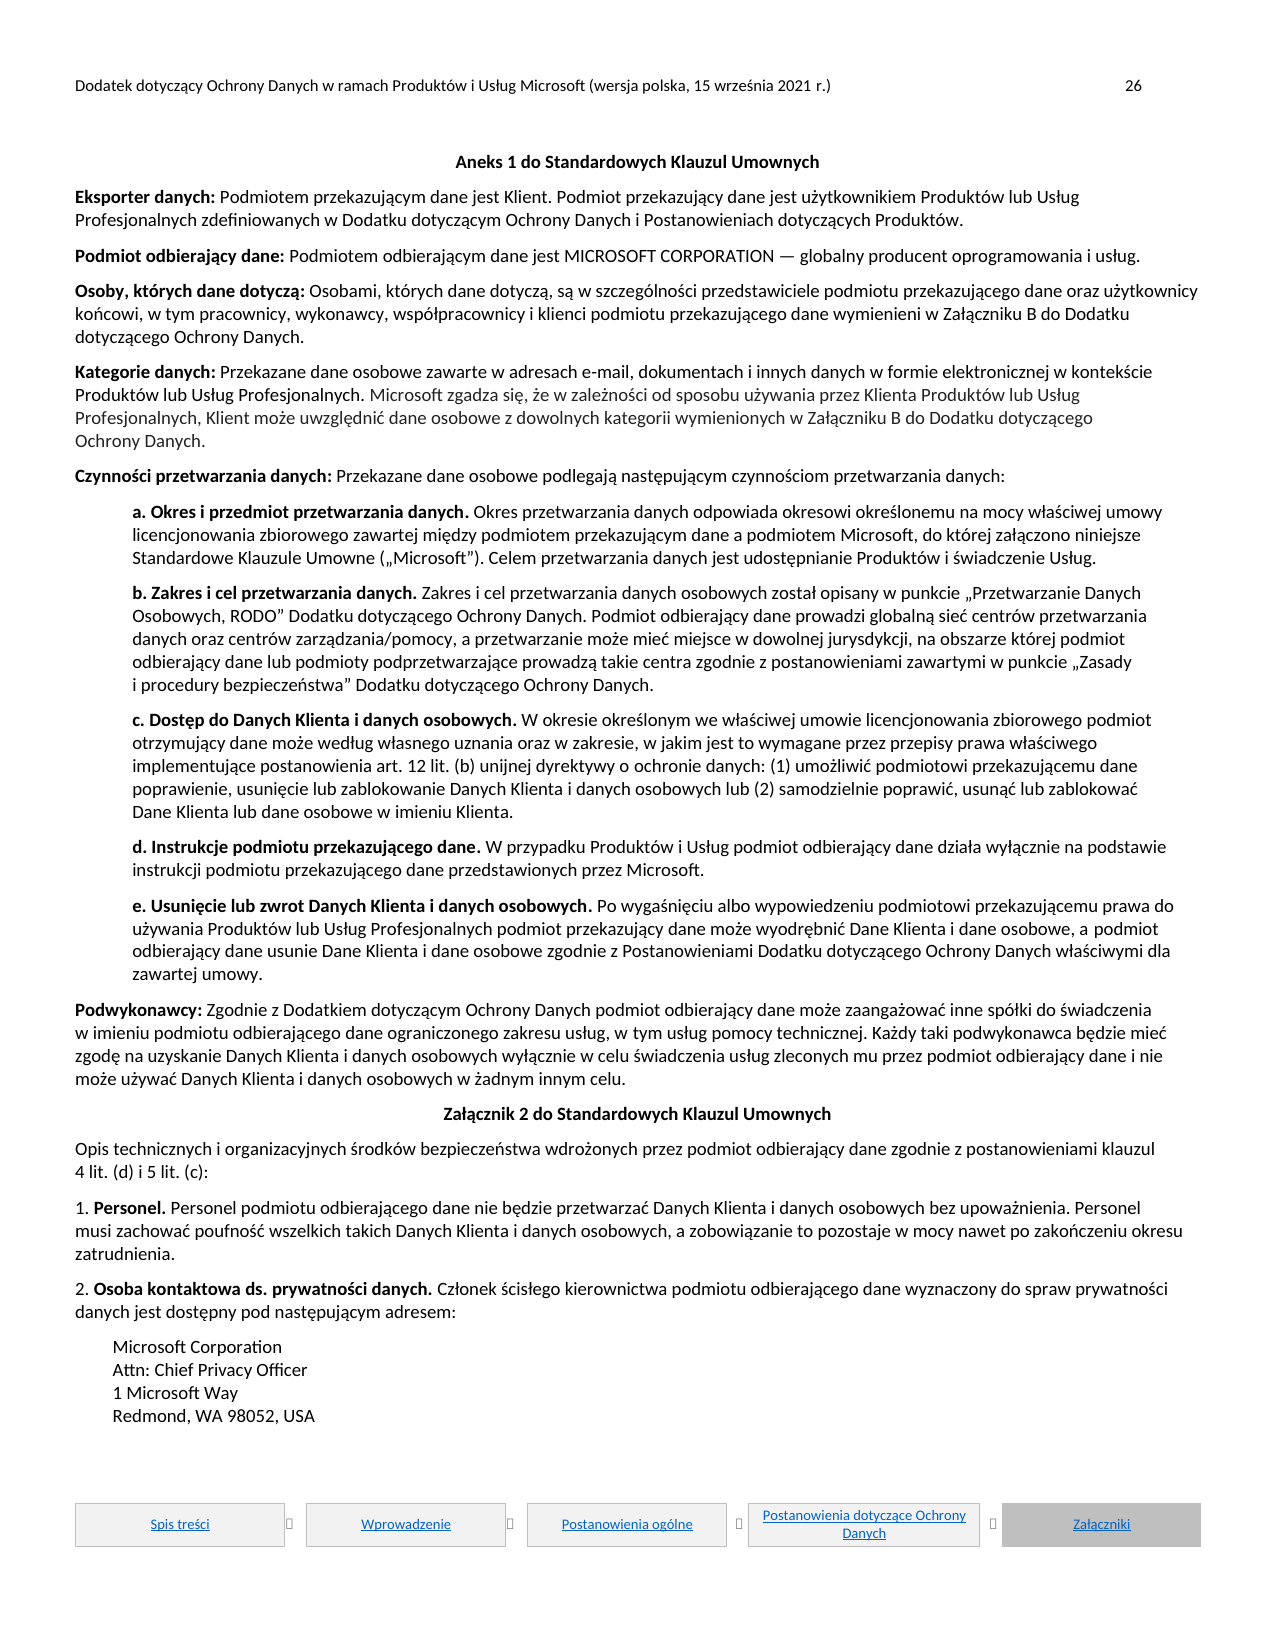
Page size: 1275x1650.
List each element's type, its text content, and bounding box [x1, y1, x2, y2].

list 2. Osoba kontaktowa ds. prywatności danych. Członek ścisłego kierownictwa podmiotu odbierającego dane wyznaczony do spraw prywatności danych jest dostępny pod następującym adresem: [75, 1277, 1200, 1323]
list 1 Microsoft Way [112, 1381, 1200, 1404]
list Aneks 1 do Standardowych Klauzul Umownych [75, 150, 1200, 173]
list Osoby, których dane dotyczą: Osobami, których dane dotyczą, są w szczególności przedstawiciele podmiotu przekazującego dane oraz użytkownicy końcowi, w tym pracownicy, wykonawcy, współpracownicy i klienci podmiotu przekazującego dane wymienieni w Załączniku B do Dodatku dotyczącego Ochrony Danych. [75, 279, 1200, 348]
list Podmiot odbierający dane: Podmiotem odbierającym dane jest MICROSOFT CORPORATION — globalny producent oprogramowania i usług. [75, 244, 1200, 267]
list Microsoft Corporation [112, 1335, 1200, 1358]
list 1. Personel. Personel podmiotu odbierającego dane nie będzie przetwarzać Danych Klienta i danych osobowych bez upoważnienia. Personel musi zachować poufność wszelkich takich Danych Klienta i danych osobowych, a zobowiązanie to pozostaje w mocy nawet po zakończeniu okresu zatrudnienia. [75, 1196, 1200, 1264]
list c. Dostęp do Danych Klienta i danych osobowych. W okresie określonym we właściwej umowie licencjonowania zbiorowego podmiot otrzymujący dane może według własnego uznania oraz w zakresie, w jakim jest to wymagane przez przepisy prawa właściwego implementujące postanowienia art. 12 lit. (b) unijnej dyrektywy o ochronie danych: (1) umożliwić podmiotowi przekazującemu dane poprawienie, usunięcie lub zablokowanie Danych Klienta i danych osobowych lub (2) samodzielnie poprawić, usunąć lub zablokować Dane Klienta lub dane osobowe w imieniu Klienta. [132, 708, 1200, 823]
list Podwykonawcy: Zgodnie z Dodatkiem dotyczącym Ochrony Danych podmiot odbierający dane może zaangażować inne spółki do świadczenia w imieniu podmiotu odbierającego dane ograniczonego zakresu usług, w tym usług pomocy technicznej. Każdy taki podwykonawca będzie mieć zgodę na uzyskanie Danych Klienta i danych osobowych wyłącznie w celu świadczenia usług zleconych mu przez podmiot odbierający dane i nie może używać Danych Klienta i danych osobowych w żadnym innym celu. [75, 998, 1200, 1089]
list Eksporter danych: Podmiotem przekazującym dane jest Klient. Podmiot przekazujący dane jest użytkownikiem Produktów lub Usług Profesjonalnych zdefiniowanych w Dodatku dotyczącym Ochrony Danych i Postanowieniach dotyczących Produktów. [75, 185, 1200, 231]
list Czynności przetwarzania danych: Przekazane dane osobowe podlegają następującym czynnościom przetwarzania danych: [75, 464, 1200, 487]
list Załącznik 2 do Standardowych Klauzul Umownych [75, 1102, 1200, 1125]
list Redmond, WA 98052, USA [112, 1404, 1200, 1427]
list d. Instrukcje podmiotu przekazującego dane. W przypadku Produktów i Usług podmiot odbierający dane działa wyłącznie na podstawie instrukcji podmiotu przekazującego dane przedstawionych przez Microsoft. [132, 835, 1200, 881]
list Attn: Chief Privacy Officer [112, 1358, 1200, 1381]
list Kategorie danych: Przekazane dane osobowe zawarte w adresach e-mail, dokumentach i innych danych w formie elektronicznej w kontekście Produktów lub Usług Profesjonalnych. Microsoft zgadza się, że w zależności od sposobu używania przez Klienta Produktów lub Usług Profesjonalnych, Klient może uwzględnić dane osobowe z dowolnych kategorii wymienionych w Załączniku B do Dodatku dotyczącego Ochrony Danych. [75, 360, 1200, 452]
list b. Zakres i cel przetwarzania danych. Zakres i cel przetwarzania danych osobowych został opisany w punkcie „Przetwarzanie Danych Osobowych, RODO” Dodatku dotyczącego Ochrony Danych. Podmiot odbierający dane prowadzi globalną sieć centrów przetwarzania danych oraz centrów zarządzania/pomocy, a przetwarzanie może mieć miejsce w dowolnej jurysdykcji, na obszarze której podmiot odbierający dane lub podmioty podprzetwarzające prowadzą takie centra zgodnie z postanowieniami zawartymi w punkcie „Zasady i procedury bezpieczeństwa” Dodatku dotyczącego Ochrony Danych. [132, 581, 1200, 696]
list Opis technicznych i organizacyjnych środków bezpieczeństwa wdrożonych przez podmiot odbierający dane zgodnie z postanowieniami klauzul 4 lit. (d) i 5 lit. (c): [75, 1137, 1200, 1183]
list a. Okres i przedmiot przetwarzania danych. Okres przetwarzania danych odpowiada okresowi określonemu na mocy właściwej umowy licencjonowania zbiorowego zawartej między podmiotem przekazującym dane a podmiotem Microsoft, do której załączono niniejsze Standardowe Klauzule Umowne („Microsoft”). Celem przetwarzania danych jest udostępnianie Produktów i świadczenie Usług. [132, 500, 1200, 569]
list e. Usunięcie lub zwrot Danych Klienta i danych osobowych. Po wygaśnięciu albo wypowiedzeniu podmiotowi przekazującemu prawa do używania Produktów lub Usług Profesjonalnych podmiot przekazujący dane może wyodrębnić Dane Klienta i dane osobowe, a podmiot odbierający dane usunie Dane Klienta i dane osobowe zgodnie z Postanowieniami Dodatku dotyczącego Ochrony Danych właściwymi dla zawartej umowy. [132, 894, 1200, 985]
